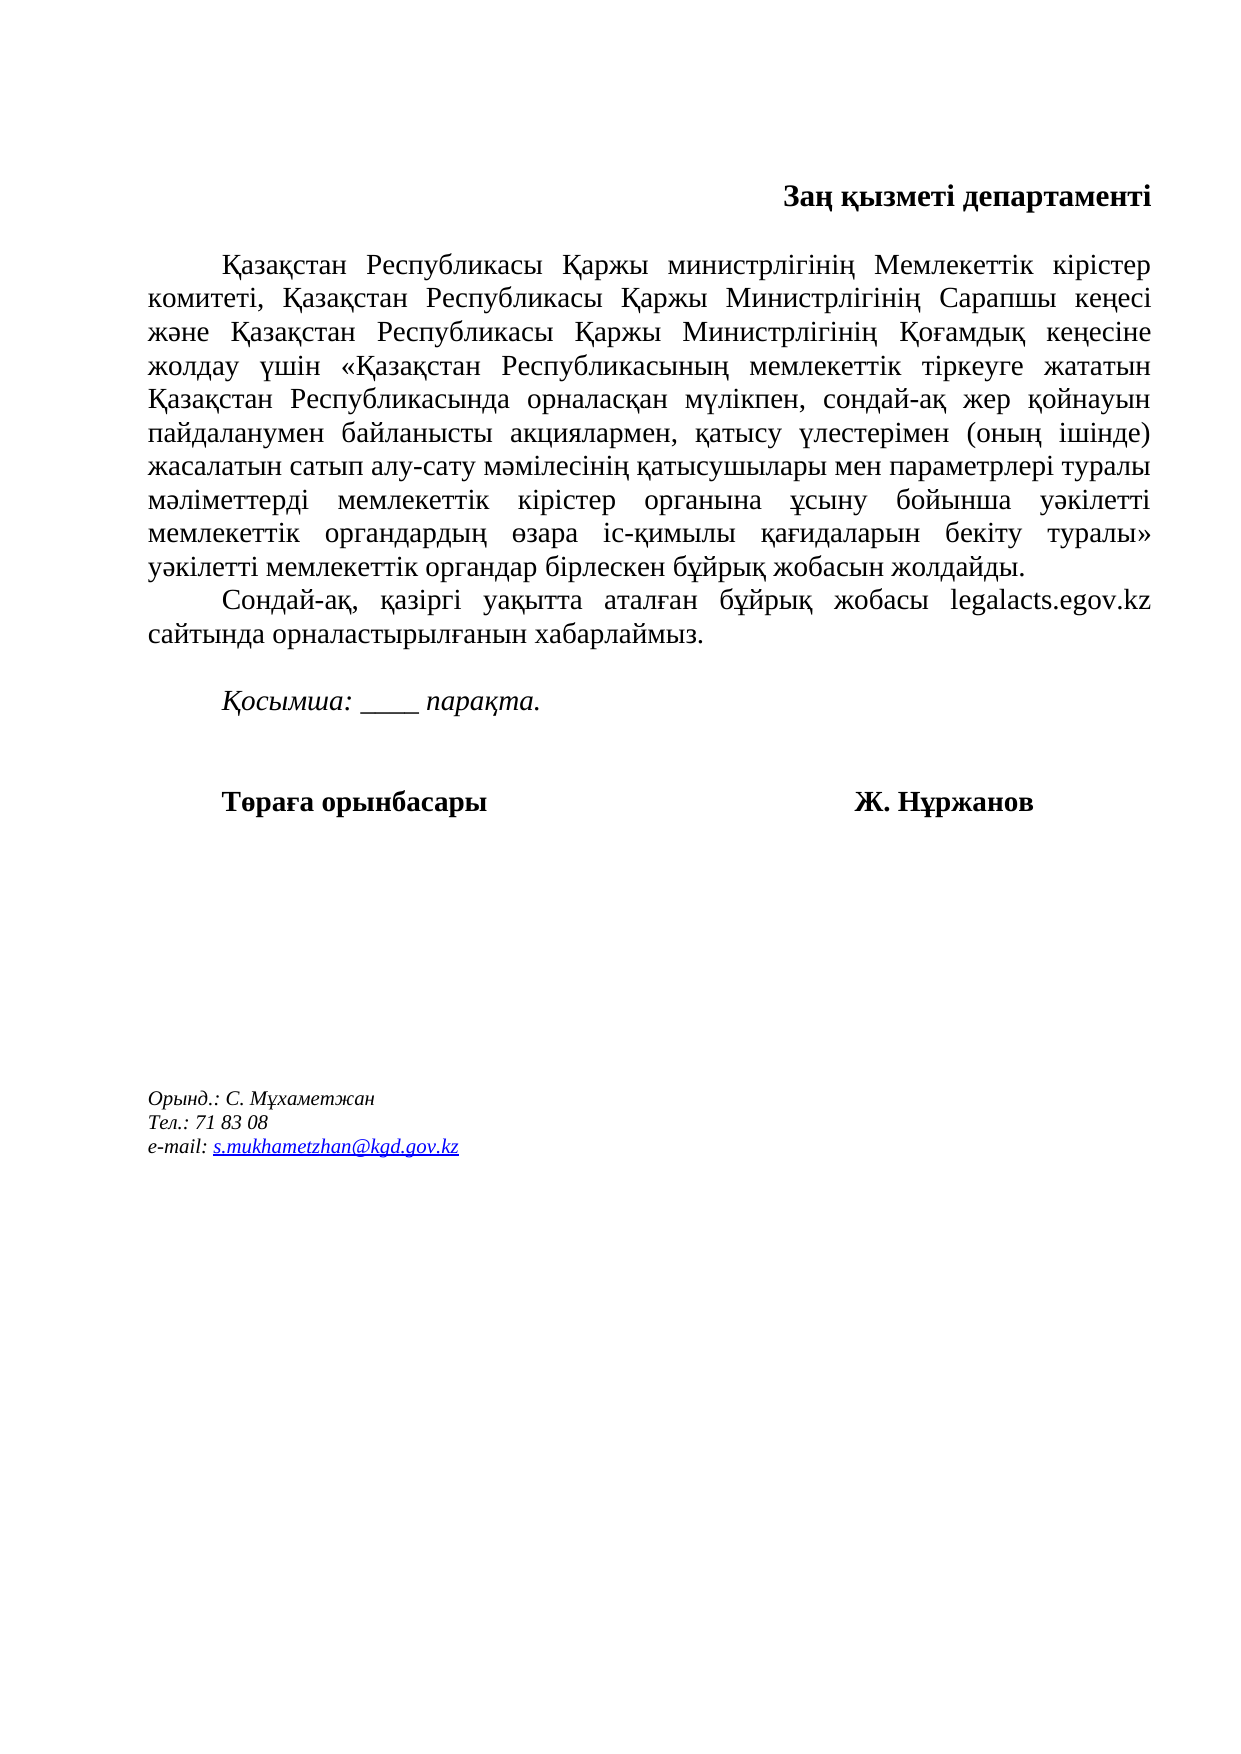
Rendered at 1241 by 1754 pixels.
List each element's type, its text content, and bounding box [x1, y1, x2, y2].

text Заң қызметі департаменті [148, 177, 1152, 213]
text Тел.: 71 83 08 [148, 1109, 1152, 1134]
text Қазақстан Республикасы Қаржы министрлігінің Мемлекеттік кірістер комитеті, Қазақстан Республикасы Қаржы Министрлігінің Сарапшы кеңесі және Қазақстан Республикасы Қаржы Министрлігінің Қоғамдық кеңесіне жолдау үшін «Қазақстан Республикасының мемлекеттік тіркеуге жататын Қазақстан Республикасында орналасқан мүлікпен, сондай-ақ жер қойнауын пайдаланумен байланысты акциялармен, қатысу үлестерімен (оның ішінде) жасалатын сатып алу-сату мәмілесінің қатысушылары мен параметрлері туралы мәліметтерді мемлекеттік кірістер органына ұсыну бойынша уәкілетті мемлекеттік органдардың өзара іс-қимылы қағидаларын бекіту туралы» уәкілетті мемлекеттік органдар бірлескен бұйрық жобасын жолдайды. [148, 247, 1152, 582]
text e-mail: s.mukhametzhan@kgd.gov.kz [148, 1134, 1152, 1158]
text Төраға орынбасары Ж. Нұржанов [148, 784, 1152, 817]
text Сондай-ақ, қазіргі уақытта аталған бұйрық жобасы legalacts.egov.kz сайтында орналастырылғанын хабарлаймыз. [148, 582, 1152, 649]
text Орынд.: С. Мұхаметжан [148, 1086, 1152, 1109]
text Қосымша: ____ парақта. [148, 683, 1152, 717]
